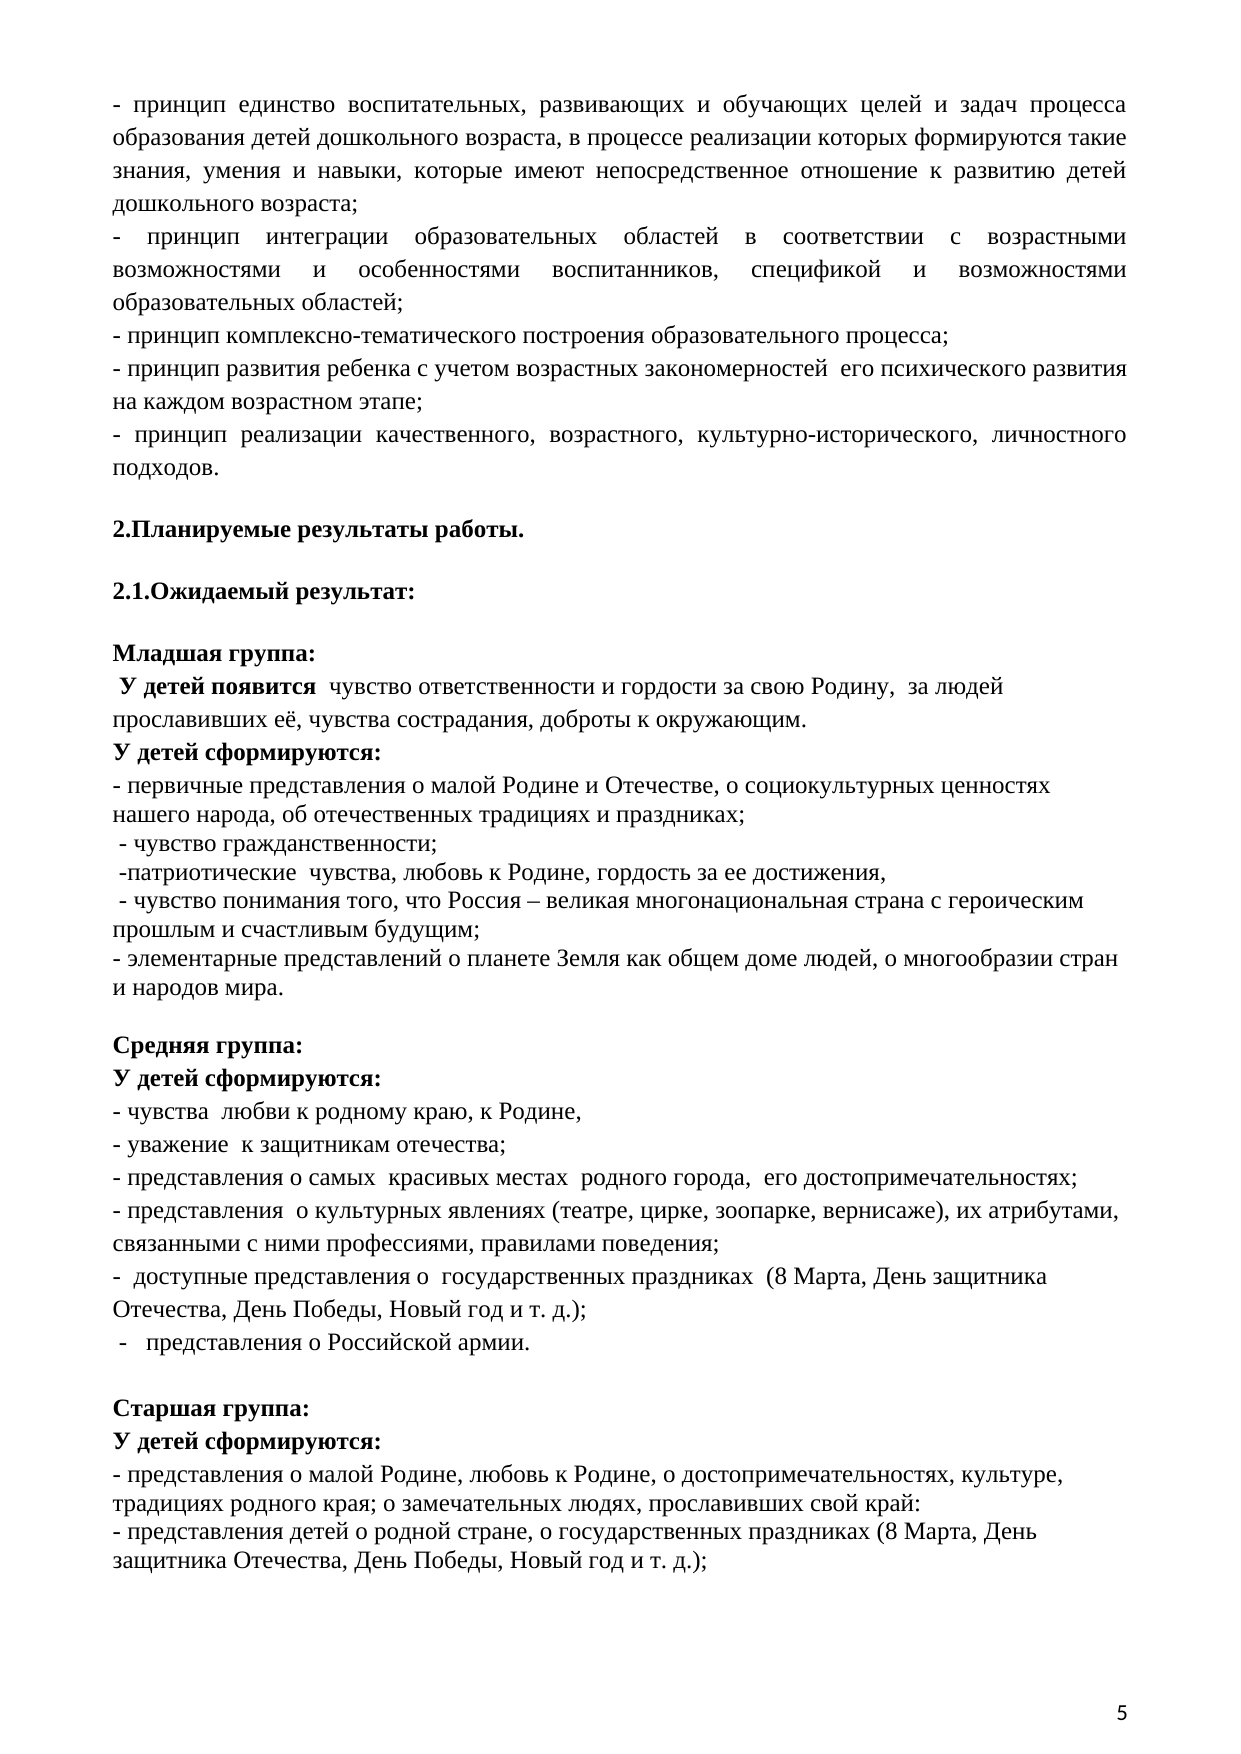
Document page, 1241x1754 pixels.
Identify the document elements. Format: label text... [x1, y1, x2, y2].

text Младшая группа: У детей появится чувство ответственности и гордости за свою Родину, за людей прославивших её, чувства сострадания, доброты к окружающим. У детей сформируются: [112, 638, 1128, 766]
text - чувства любви к родному краю, к Родине, [112, 1096, 1128, 1124]
text -патриотические чувства, любовь к Родине, гордость за ее достижения, [112, 857, 1128, 886]
text - представления детей о родной стране, о государственных праздниках (8 Марта, День защитника Отечества, День Победы, Новый год и т. д.); [112, 1516, 1128, 1574]
text - принцип развития ребенка с учетом возрастных закономерностей его психического развития на каждом возрастном этапе; [112, 353, 1128, 414]
text Старшая группа: [112, 1393, 1128, 1422]
text У детей сформируются: [112, 1063, 1128, 1091]
text - чувство понимания того, что Россия – великая многонациональная страна с героическим прошлым и счастливым будущим; [112, 886, 1128, 943]
text 2.1.Ожидаемый результат: [112, 576, 1128, 605]
text У детей сформируются: [112, 1426, 1128, 1455]
text - принцип реализации качественного, возрастного, культурно-исторического, личностного подходов. [112, 419, 1128, 481]
text - представления о Российской армии. [112, 1327, 1128, 1356]
text - принцип интеграции образовательных областей в соответствии с возрастными возможностями и особенностями воспитанников, спецификой и возможностями образовательных областей; [112, 221, 1128, 316]
text - представления о самых красивых местах родного города, его достопримечательностях; - представления о культурных явлениях (театре, цирке, зоопарке, вернисаже), их атрибутами, связанными с ними профессиями, правилами поведения; - доступные представления о государственных праздниках (8 Марта, День защитника Отечества, День Победы, Новый год и т. д.); [112, 1162, 1128, 1323]
text - принцип комплексно-тематического построения образовательного процесса; [112, 320, 1128, 348]
text - первичные представления о малой Родине и Отечестве, о социокультурных ценностях нашего народа, об отечественных традициях и праздниках; [112, 771, 1128, 828]
text - уважение к защитникам отечества; [112, 1129, 1128, 1157]
text - элементарные представлений о планете Земля как общем доме людей, о многообразии стран и народов мира. [112, 943, 1128, 1001]
text Средняя группа: [112, 1030, 1128, 1058]
text - чувство гражданственности; [112, 828, 1128, 857]
text - представления о малой Родине, любовь к Родине, о достопримечательностях, культуре, традициях родного края; о замечательных людях, прославивших свой край: [112, 1459, 1128, 1516]
text 2.Планируемые результаты работы. [112, 514, 1128, 543]
text - принцип единство воспитательных, развивающих и обучающих целей и задач процесса образования детей дошкольного возраста, в процессе реализации которых формируются такие знания, умения и навыки, которые имеют непосредственное отношение к развитию детей дошкольного возраста; [112, 89, 1128, 216]
